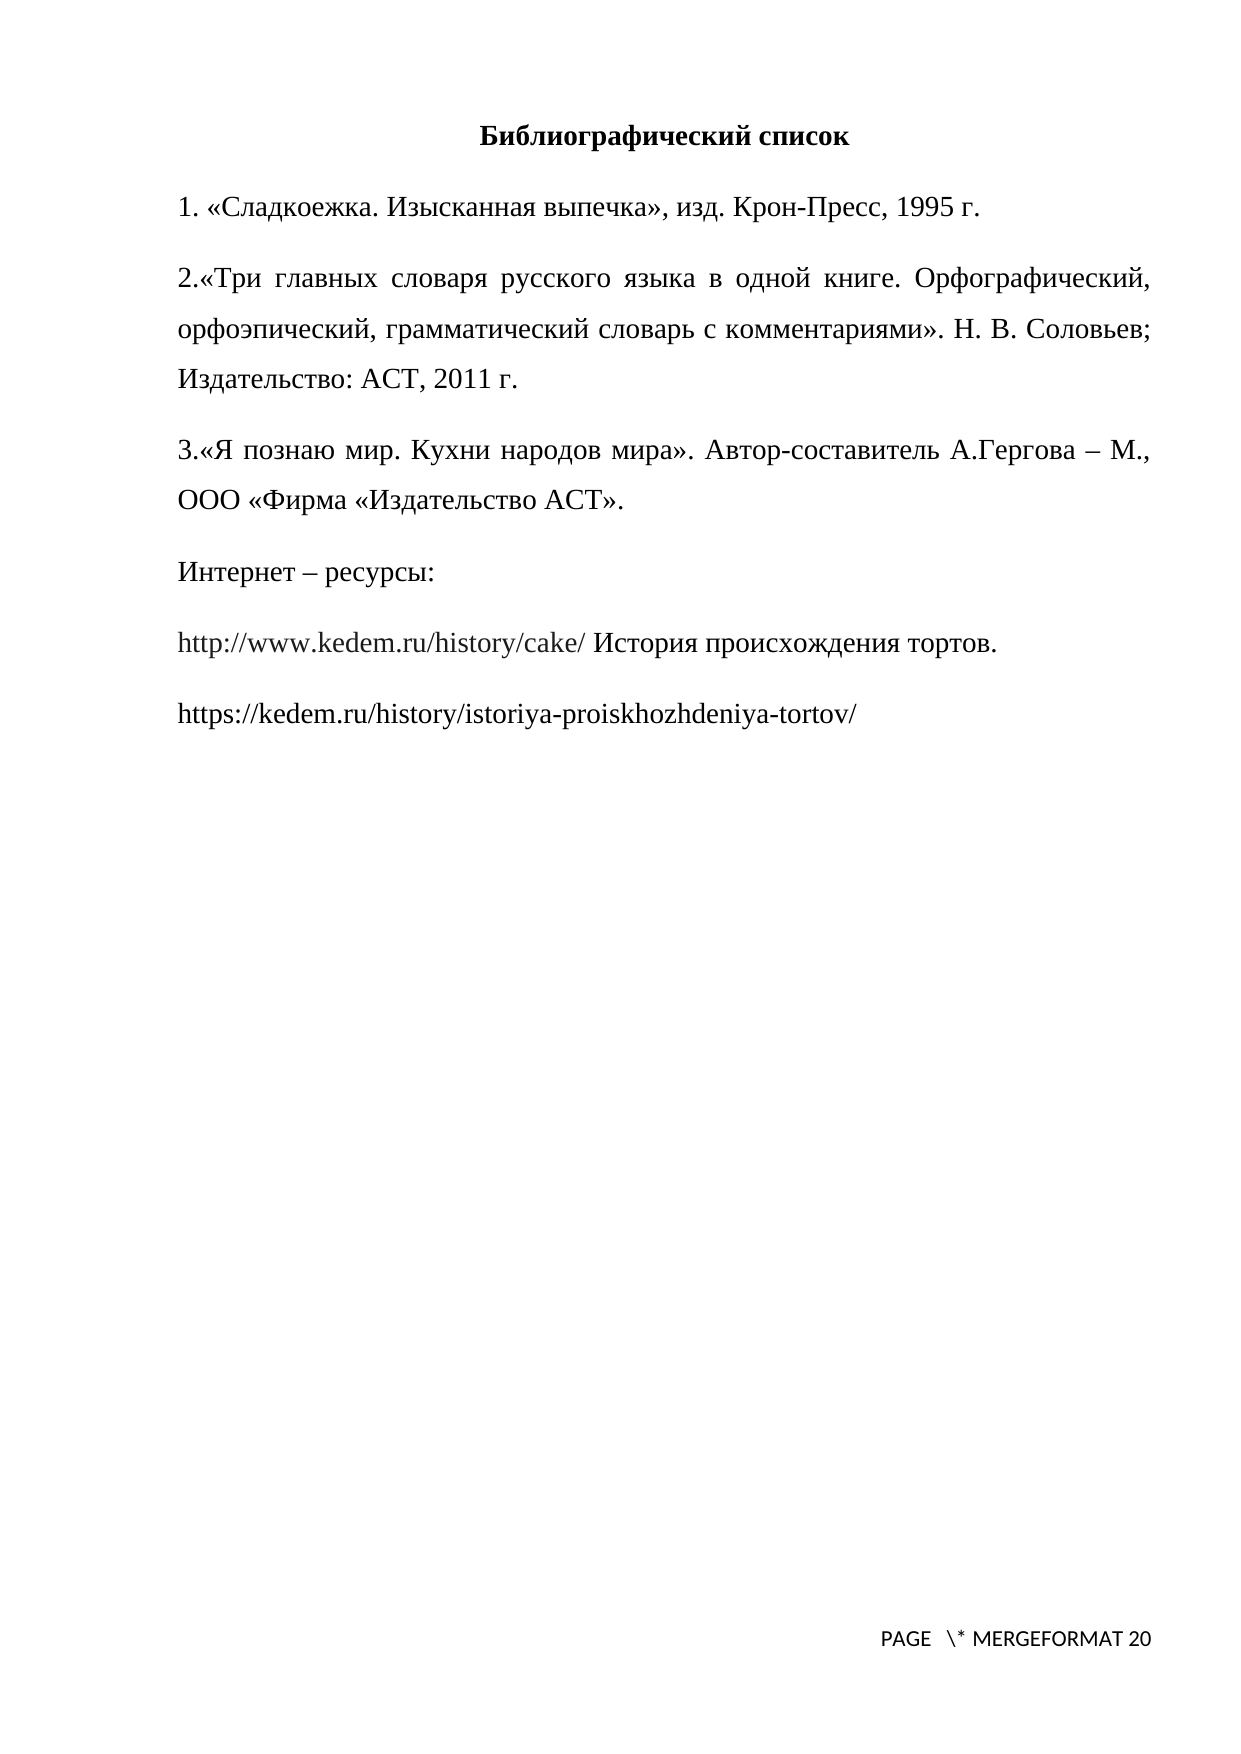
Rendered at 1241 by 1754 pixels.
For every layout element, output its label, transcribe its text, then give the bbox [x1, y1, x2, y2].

text Интернет – ресурсы: [177, 554, 1152, 587]
text 3.«Я познаю мир. Кухни народов мира». Автор-составитель А.Гергова – М., ООО «Фирма «Издательство АСТ». [177, 432, 1152, 516]
text 1. «Сладкоежка. Изысканная выпечка», изд. Крон-Пресс, 1995 г. [177, 189, 1152, 223]
text 2.«Три главных словаря русского языка в одной книге. Орфографический, орфоэпический, грамматический словарь с комментариями». Н. В. Соловьев; Издательство: АСТ, 2011 г. [177, 260, 1152, 394]
text Библиографический список [177, 118, 1152, 152]
text http://www.kedem.ru/history/cake/ История происхождения тортов. [177, 625, 1152, 658]
text https://kedem.ru/history/istoriya-proiskhozhdeniya-tortov/ [177, 696, 1152, 729]
